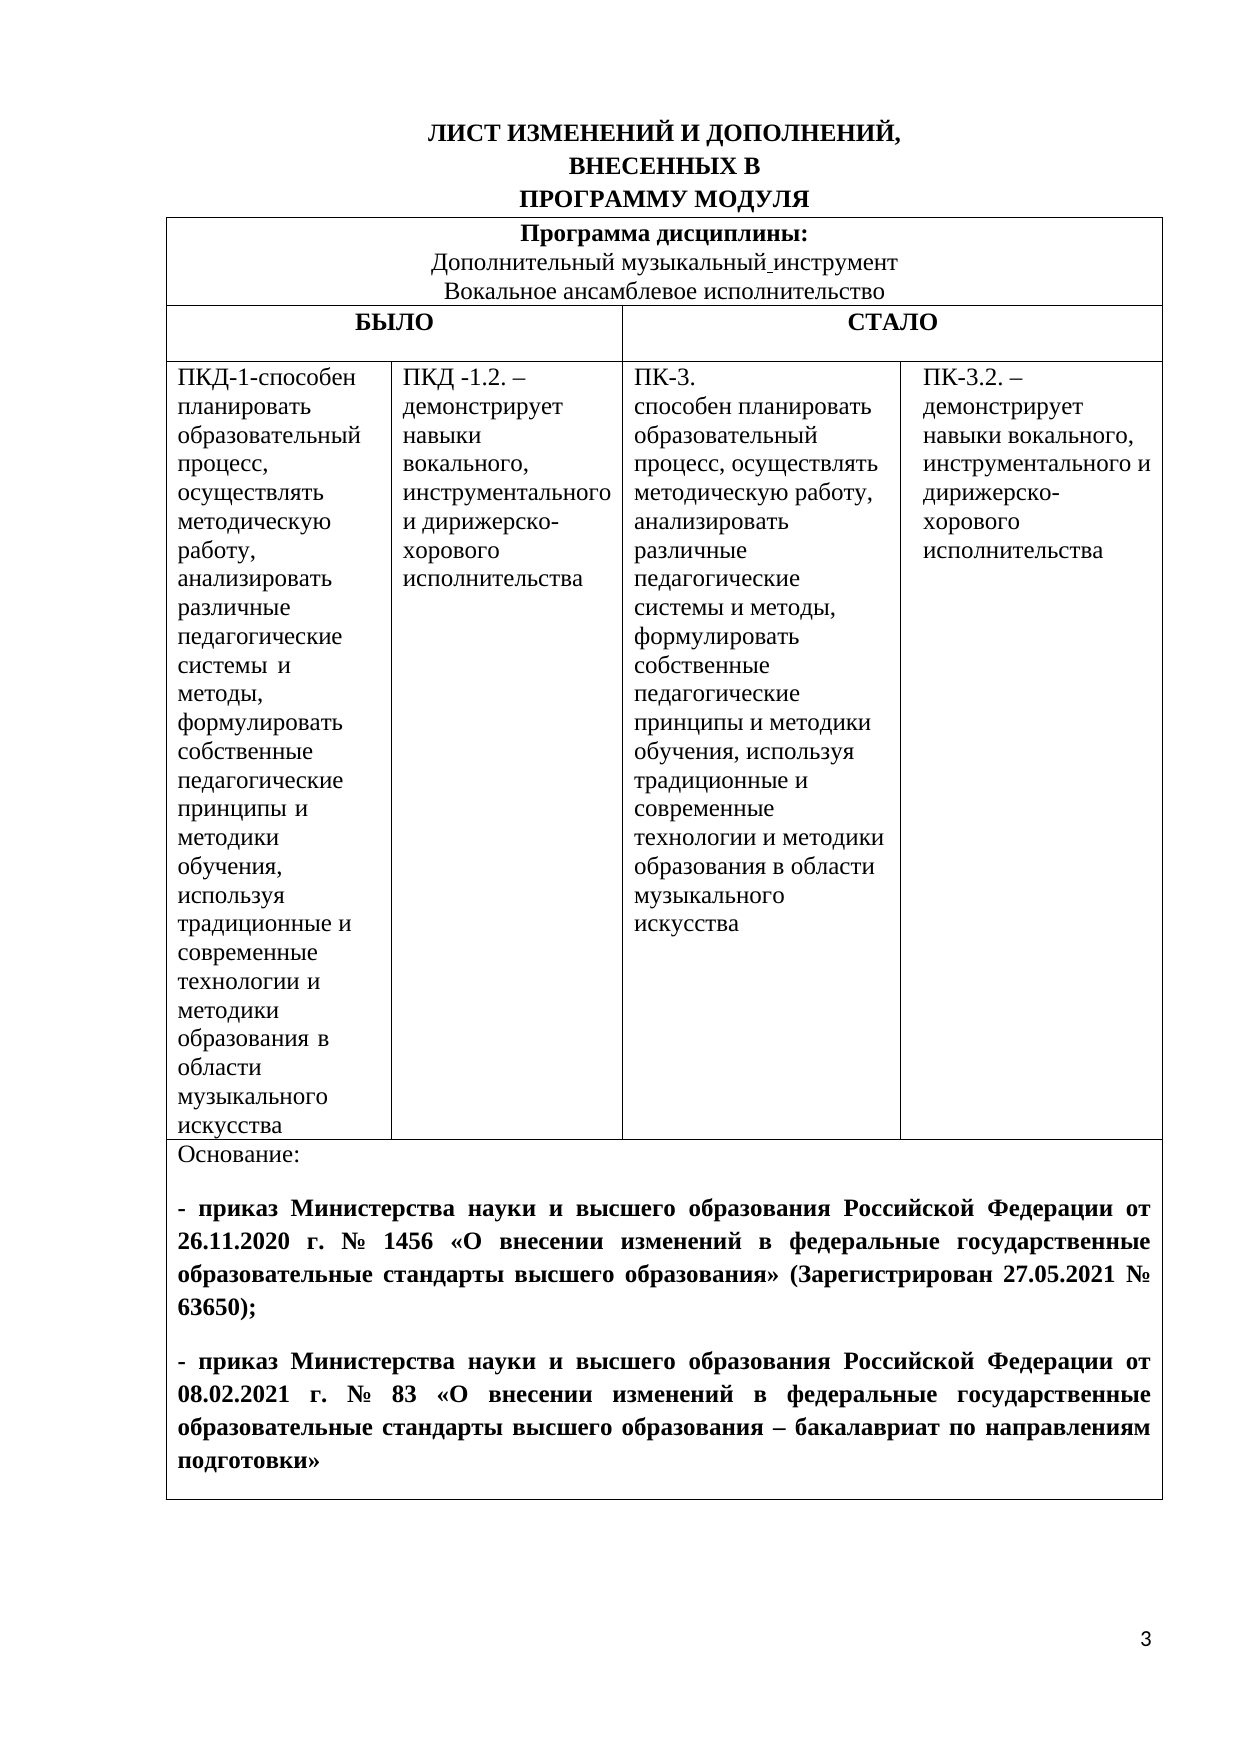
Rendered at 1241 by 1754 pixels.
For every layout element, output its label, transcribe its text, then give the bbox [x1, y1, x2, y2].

table_cell ПКД -1.2. – демонстрирует навыки вокального, инструментального и дирижерско-хорового исполнительства [392, 362, 622, 1138]
text ПРОГРАММУ МОДУЛЯ [177, 184, 1152, 213]
text ЛИСТ ИЗМЕНЕНИЙ И ДОПОЛНЕНИЙ, [177, 118, 1152, 147]
table_cell ПК-3. способен планировать образовательный процесс, осуществлять методическую работу, анализировать различные педагогические системы и методы, формулировать собственные педагогические принципы и методики обучения, используя традиционные и современные технологии и методики образования в области музыкального искусства [623, 362, 900, 1138]
table_cell Основание: - приказ Министерства науки и высшего образования Российской Федерации от 26.11.2020 г. № 1456 «О внесении изменений в федеральные государственные образовательные стандарты высшего образования» (Зарегистрирован 27.05.2021 № 63650); - приказ Министерства науки и высшего образования Российской Федерации от 08.02.2021 г. № 83 «О внесении изменений в федеральные государственные образовательные стандарты высшего образования – бакалавриат по направлениям подготовки» [167, 1140, 1162, 1499]
table_cell БЫЛО [167, 306, 622, 361]
text ВНЕСЕННЫХ В [177, 151, 1152, 180]
table_cell ПК-3.2. – демонстрирует навыки вокального, инструментального и дирижерско-хорового исполнительства [901, 362, 1162, 1138]
table_cell СТАЛО [623, 306, 1162, 361]
table_cell ПКД-1-способен планировать образовательный процесс, осуществлять методическую работу, анализировать различные педагогические системы и методы, формулировать собственные педагогические принципы и методики обучения, используя традиционные и современные технологии и методики образования в области музыкального искусства [167, 362, 391, 1138]
table_header Программа дисциплины: Дополнительный музыкальный инструмент Вокальное ансамблевое исполнительство [167, 218, 1162, 304]
